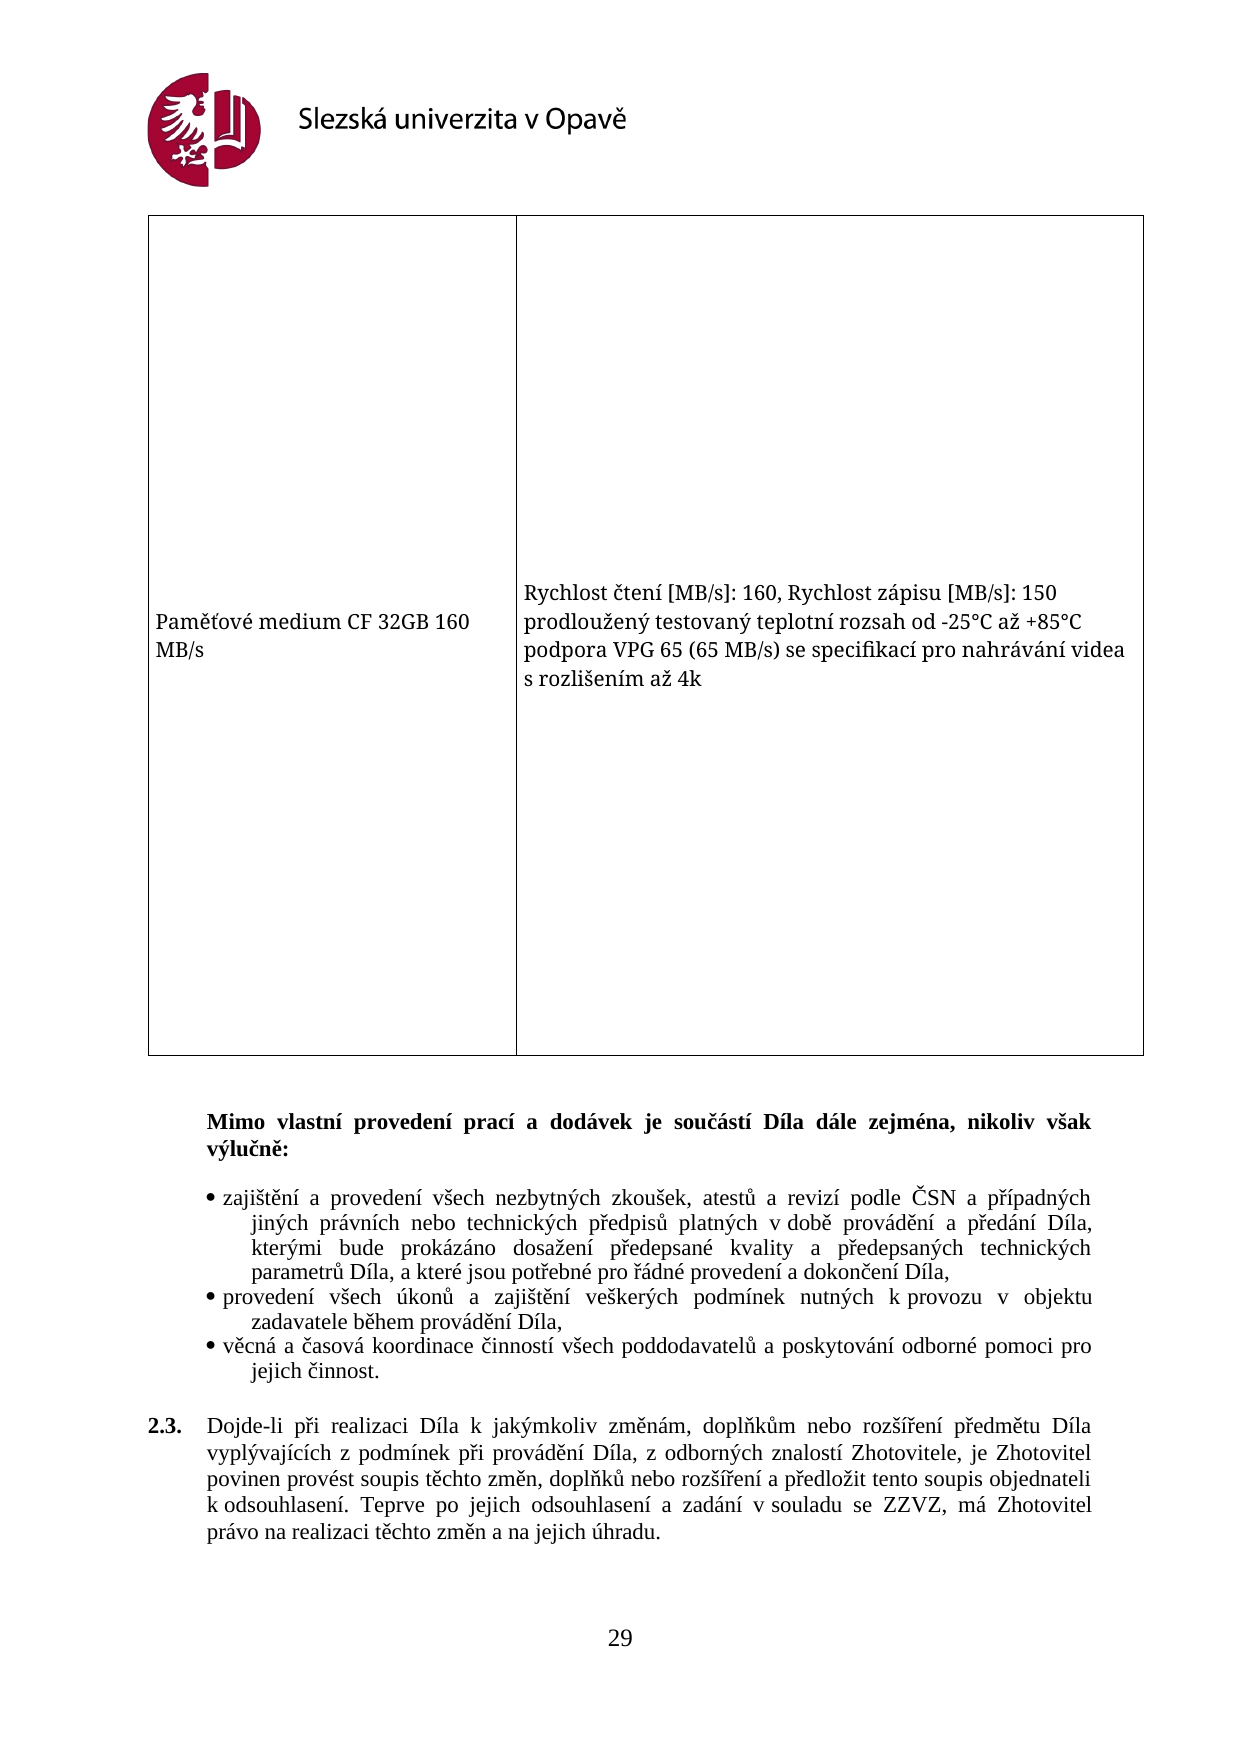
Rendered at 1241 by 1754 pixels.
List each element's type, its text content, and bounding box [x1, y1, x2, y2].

list Dojde-li při realizaci Díla k jakýmkoliv změnám, doplňkům nebo rozšíření předmětu Díla vyplývajících z podmínek při provádění Díla, z odborných znalostí Zhotovitele, je Zhotovitel povinen provést soupis těchto změn, doplňků nebo rozšíření a předložit tento soupis objednateli k odsouhlasení. Teprve po jejich odsouhlasení a zadání v souladu se ZZVZ, má Zhotovitel právo na realizaci těchto změn a na jejich úhradu. [148, 1412, 1093, 1544]
list provedení všech úkonů a zajištění veškerých podmínek nutných k provozu v objektu zadavatele během provádění Díla, [207, 1285, 1093, 1334]
text Mimo vlastní provedení prací a dodávek je součástí Díla dále zejména, nikoliv však výlučně: [207, 1108, 1093, 1161]
table_cell Rychlost čtení [MB/s]: 160, Rychlost zápisu [MB/s]: 150 prodloužený testovaný teplotní rozsah od -25°C až +85°C podpora VPG 65 (65 MB/s) se specifikací pro nahrávání videa s rozlišením až 4k [517, 216, 1143, 1054]
picture [147, 73, 626, 187]
list zajištění a provedení všech nezbytných zkoušek, atestů a revizí podle ČSN a případných jiných právních nebo technických předpisů platných v době provádění a předání Díla, kterými bude prokázáno dosažení předepsané kvality a předepsaných technických parametrů Díla, a které jsou potřebné pro řádné provedení a dokončení Díla, [207, 1186, 1093, 1285]
list věcná a časová koordinace činností všech poddodavatelů a poskytování odborné pomoci pro jejich činnost. [207, 1334, 1093, 1384]
table_cell Paměťové medium CF 32GB 160 MB/s [149, 216, 516, 1054]
